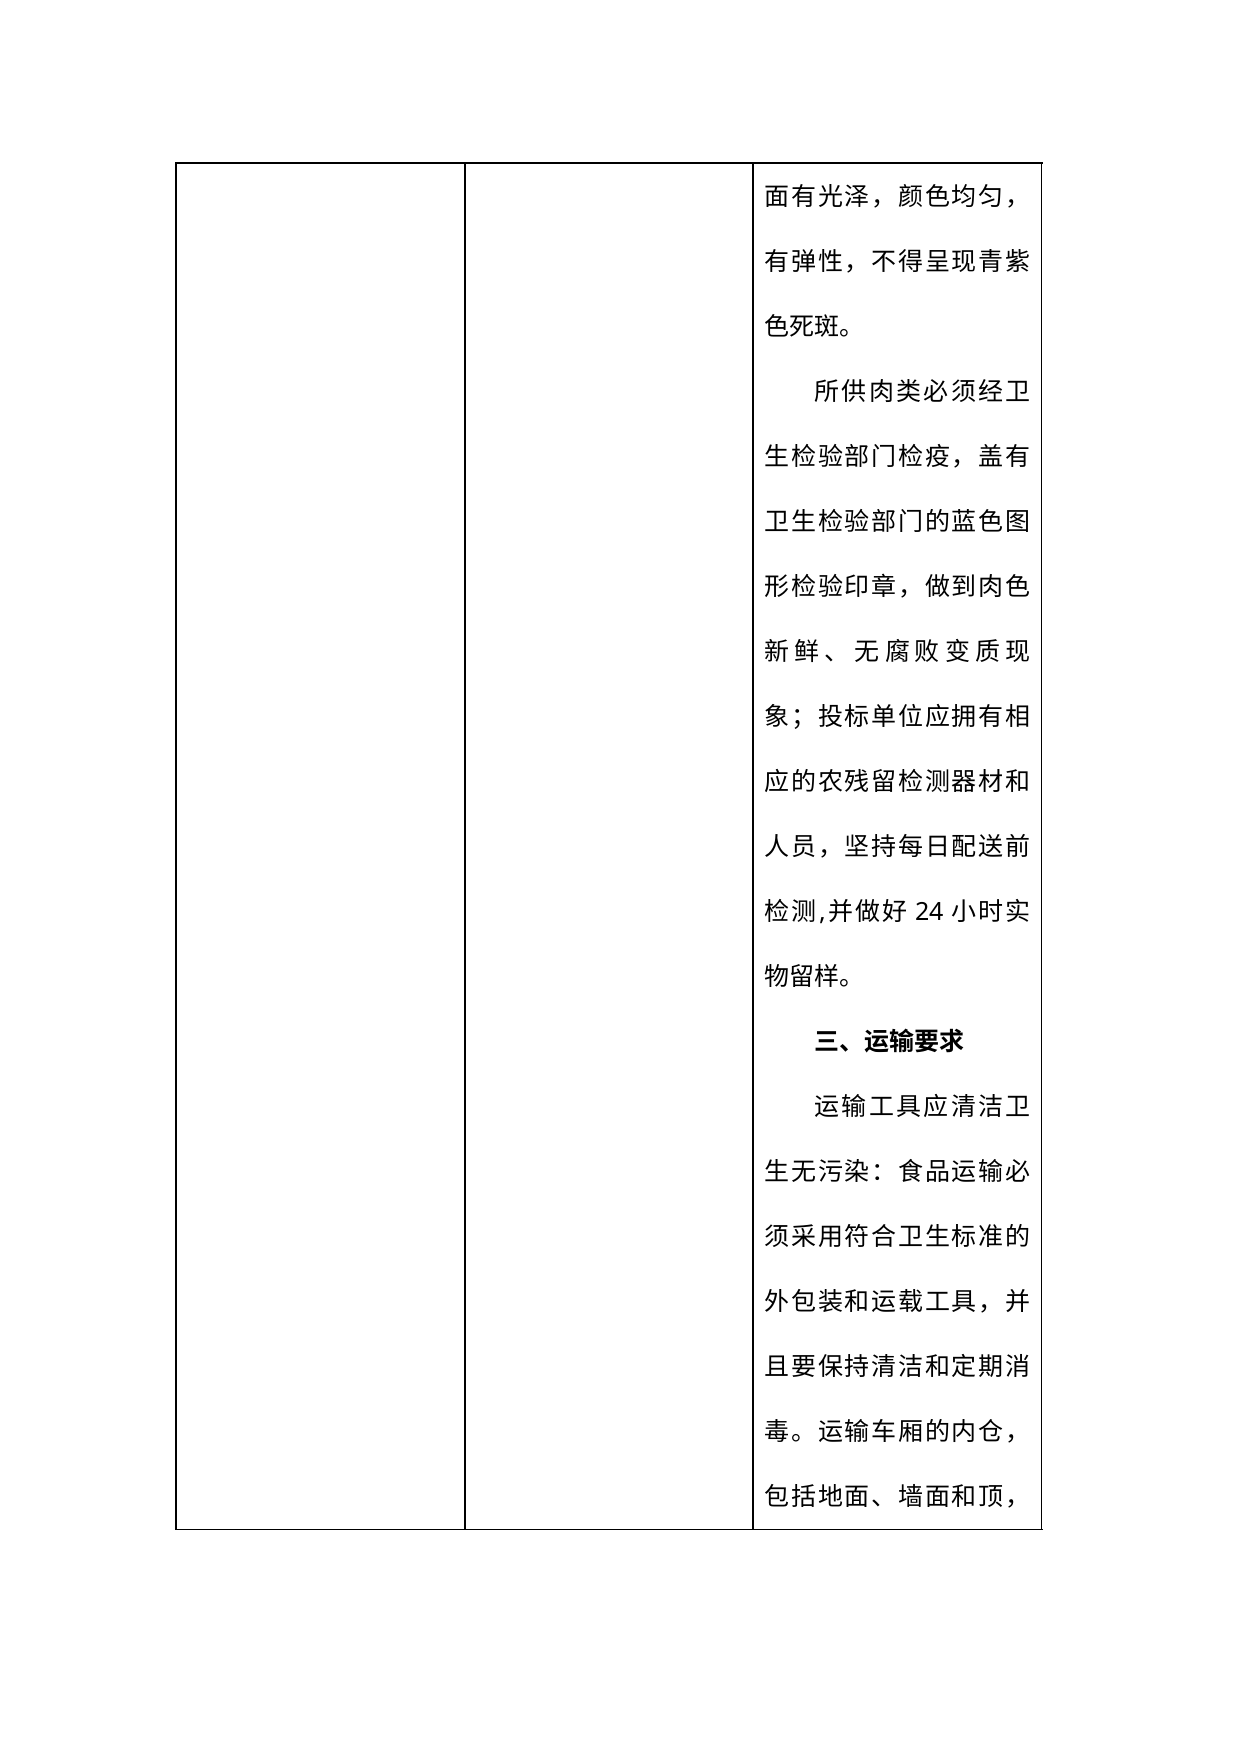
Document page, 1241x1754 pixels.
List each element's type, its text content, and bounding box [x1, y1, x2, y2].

table_cell 1 [177, 164, 464, 1528]
table_cell [466, 164, 752, 1528]
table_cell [754, 164, 1041, 1528]
